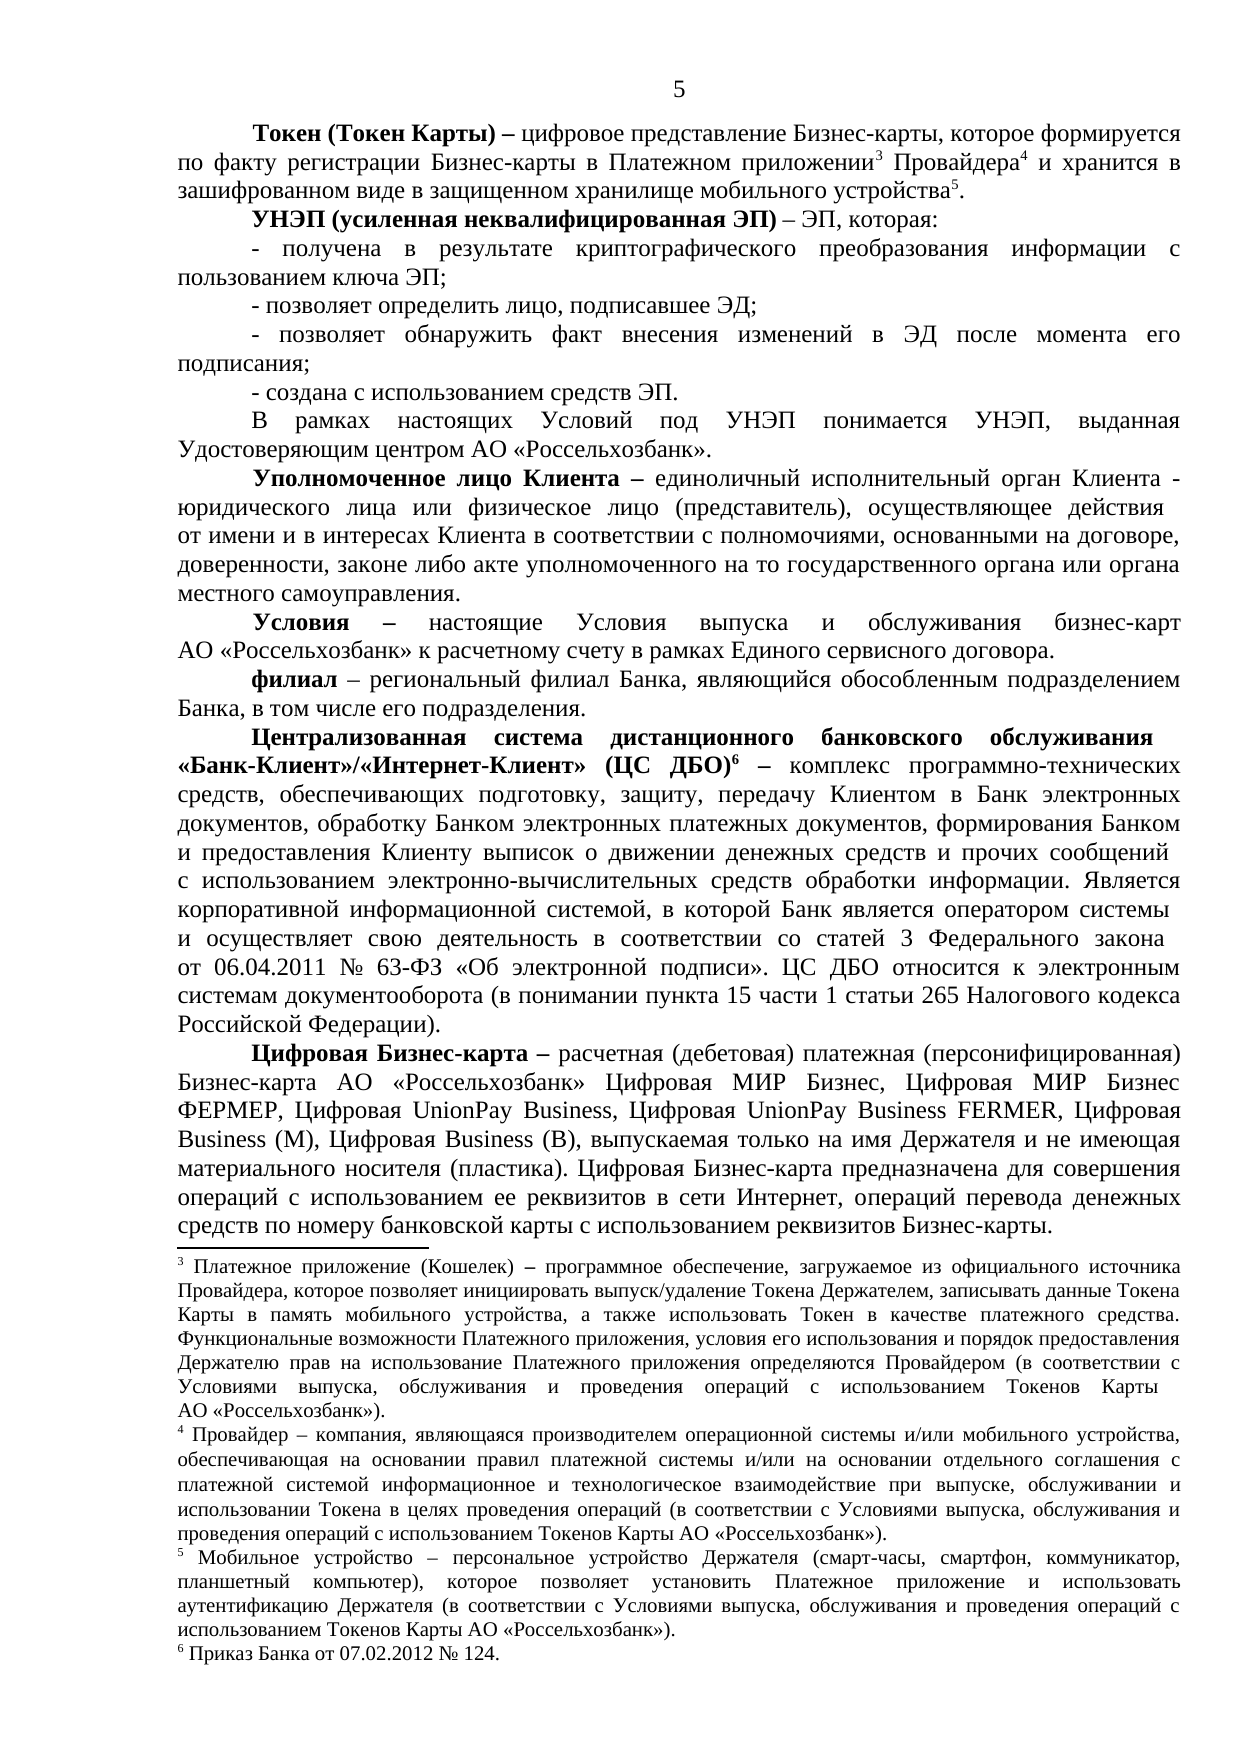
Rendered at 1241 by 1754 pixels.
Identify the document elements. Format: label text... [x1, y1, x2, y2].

text Уполномоченное лицо Клиента – единоличный исполнительный орган Клиента - юридического лица или физическое лицо (представитель), осуществляющее действия от имени и в интересах Клиента в соответствии с полномочиями, основанными на договоре, доверенности, законе либо акте уполномоченного на то государственного органа или органа местного самоуправления. [177, 463, 1181, 607]
text Токен (Токен Карты) – цифровое представление Бизнес-карты, которое формируется по факту регистрации Бизнес-карты в Платежном приложении Провайдера и хранится в зашифрованном виде в защищенном хранилище мобильного устройства. [177, 118, 1181, 204]
text УНЭП (усиленная неквалифицированная ЭП) – ЭП, которая: [177, 204, 1181, 233]
text - создана с использованием средств ЭП. [177, 377, 1181, 406]
text - получена в результате криптографического преобразования информации с пользованием ключа ЭП; [177, 233, 1181, 291]
text - позволяет определить лицо, подписавшее ЭД; [177, 291, 1181, 319]
text Условия – настоящие Условия выпуска и обслуживания бизнес-карт АО «Россельхозбанк» к расчетному счету в рамках Единого сервисного договора. [177, 607, 1181, 664]
text - позволяет обнаружить факт внесения изменений в ЭД после момента его подписания; [177, 319, 1181, 377]
text В рамках настоящих Условий под УНЭП понимается УНЭП, выданная Удостоверяющим центром АО «Россельхозбанк». [177, 406, 1181, 463]
text Централизованная система дистанционного банковского обслуживания «Банк-Клиент»/«Интернет-Клиент» (ЦС ДБО) – комплекс программно-технических средств, обеспечивающих подготовку, защиту, передачу Клиентом в Банк электронных документов, обработку Банком электронных платежных документов, формирования Банком и предоставления Клиенту выписок о движении денежных средств и прочих сообщений с использованием электронно-вычислительных средств обработки информации. Является корпоративной информационной системой, в которой Банк является оператором системы и осуществляет свою деятельность в соответствии со статей 3 Федерального закона от 06.04.2011 № 63-ФЗ «Об электронной подписи». ЦС ДБО относится к электронным системам документооборота (в понимании пункта 15 части 1 статьи 265 Налогового кодекса Российской Федерации). [177, 722, 1181, 1038]
list филиал – региональный филиал Банка, являющийся обособленным подразделением Банка, в том числе его подразделения. [177, 664, 1181, 722]
text Цифровая Бизнес-карта – расчетная (дебетовая) платежная (персонифицированная) Бизнес-карта АО «Россельхозбанк» Цифровая МИР Бизнес, Цифровая МИР Бизнес ФЕРМЕР, Цифровая UnionPay Business, Цифровая UnionPay Business FERMER, Цифровая Business (M), Цифровая Business (B), выпускаемая только на имя Держателя и не имеющая материального носителя (пластика). Цифровая Бизнес-карта предназначена для совершения операций с использованием ее реквизитов в сети Интернет, операций перевода денежных средств по номеру банковской карты с использованием реквизитов Бизнес-карты. [177, 1038, 1181, 1239]
